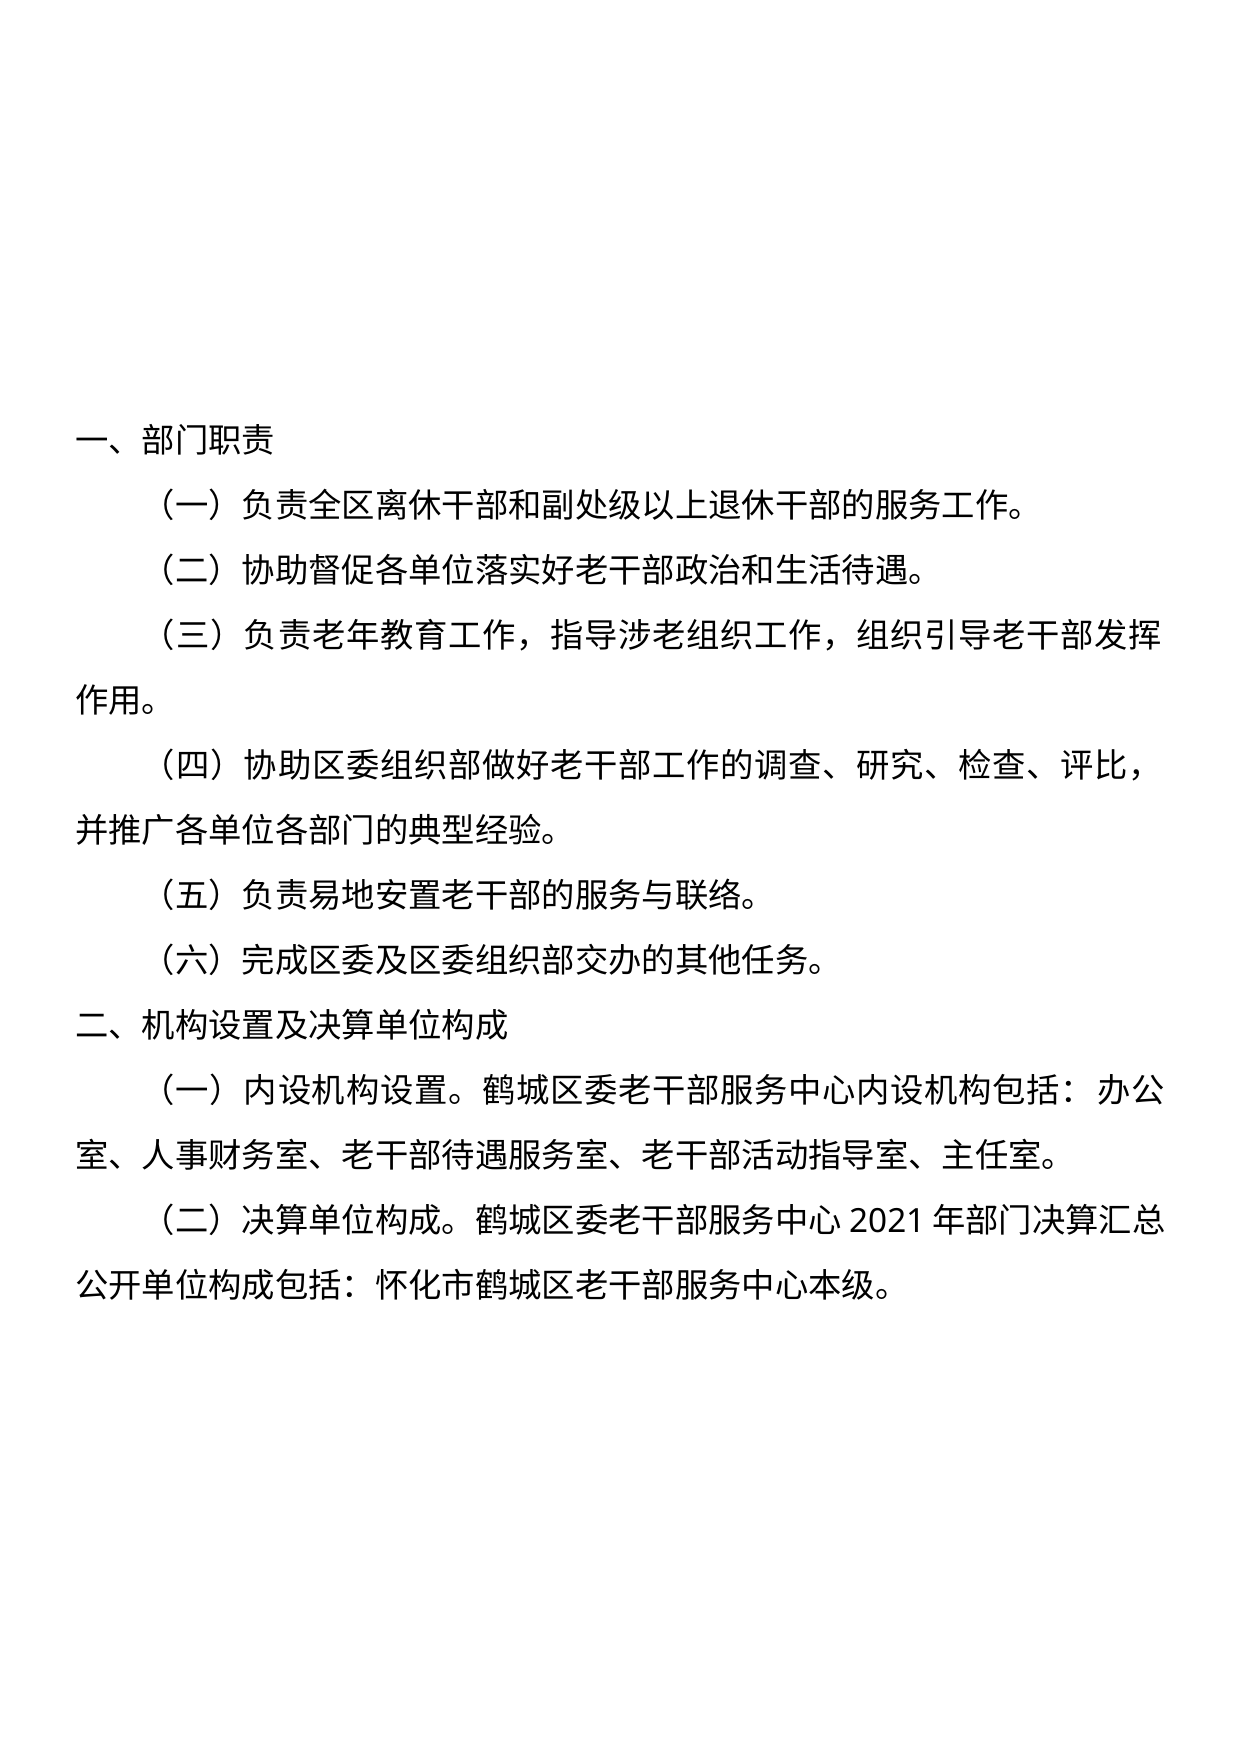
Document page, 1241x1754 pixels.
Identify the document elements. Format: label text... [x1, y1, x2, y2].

text （五）负责易地安置老干部的服务与联络。 [75, 861, 1165, 926]
text （六）完成区委及区委组织部交办的其他任务。 [75, 926, 1165, 991]
text （一）负责全区离休干部和副处级以上退休干部的服务工作。 [75, 471, 1165, 536]
text 二、机构设置及决算单位构成 [75, 991, 1165, 1056]
text （三）负责老年教育工作，指导涉老组织工作，组织引导老干部发挥作用。 [75, 601, 1165, 731]
text （二）决算单位构成。鹤城区委老干部服务中心2021年部门决算汇总公开单位构成包括：怀化市鹤城区老干部服务中心本级。 [75, 1186, 1165, 1316]
text （二）协助督促各单位落实好老干部政治和生活待遇。 [75, 536, 1165, 601]
text （一）内设机构设置。鹤城区委老干部服务中心内设机构包括：办公室、人事财务室、老干部待遇服务室、老干部活动指导室、主任室。 [75, 1056, 1165, 1186]
text 一、部门职责 [75, 406, 1165, 471]
text （四）协助区委组织部做好老干部工作的调查、研究、检查、评比，并推广各单位各部门的典型经验。 [75, 731, 1165, 861]
